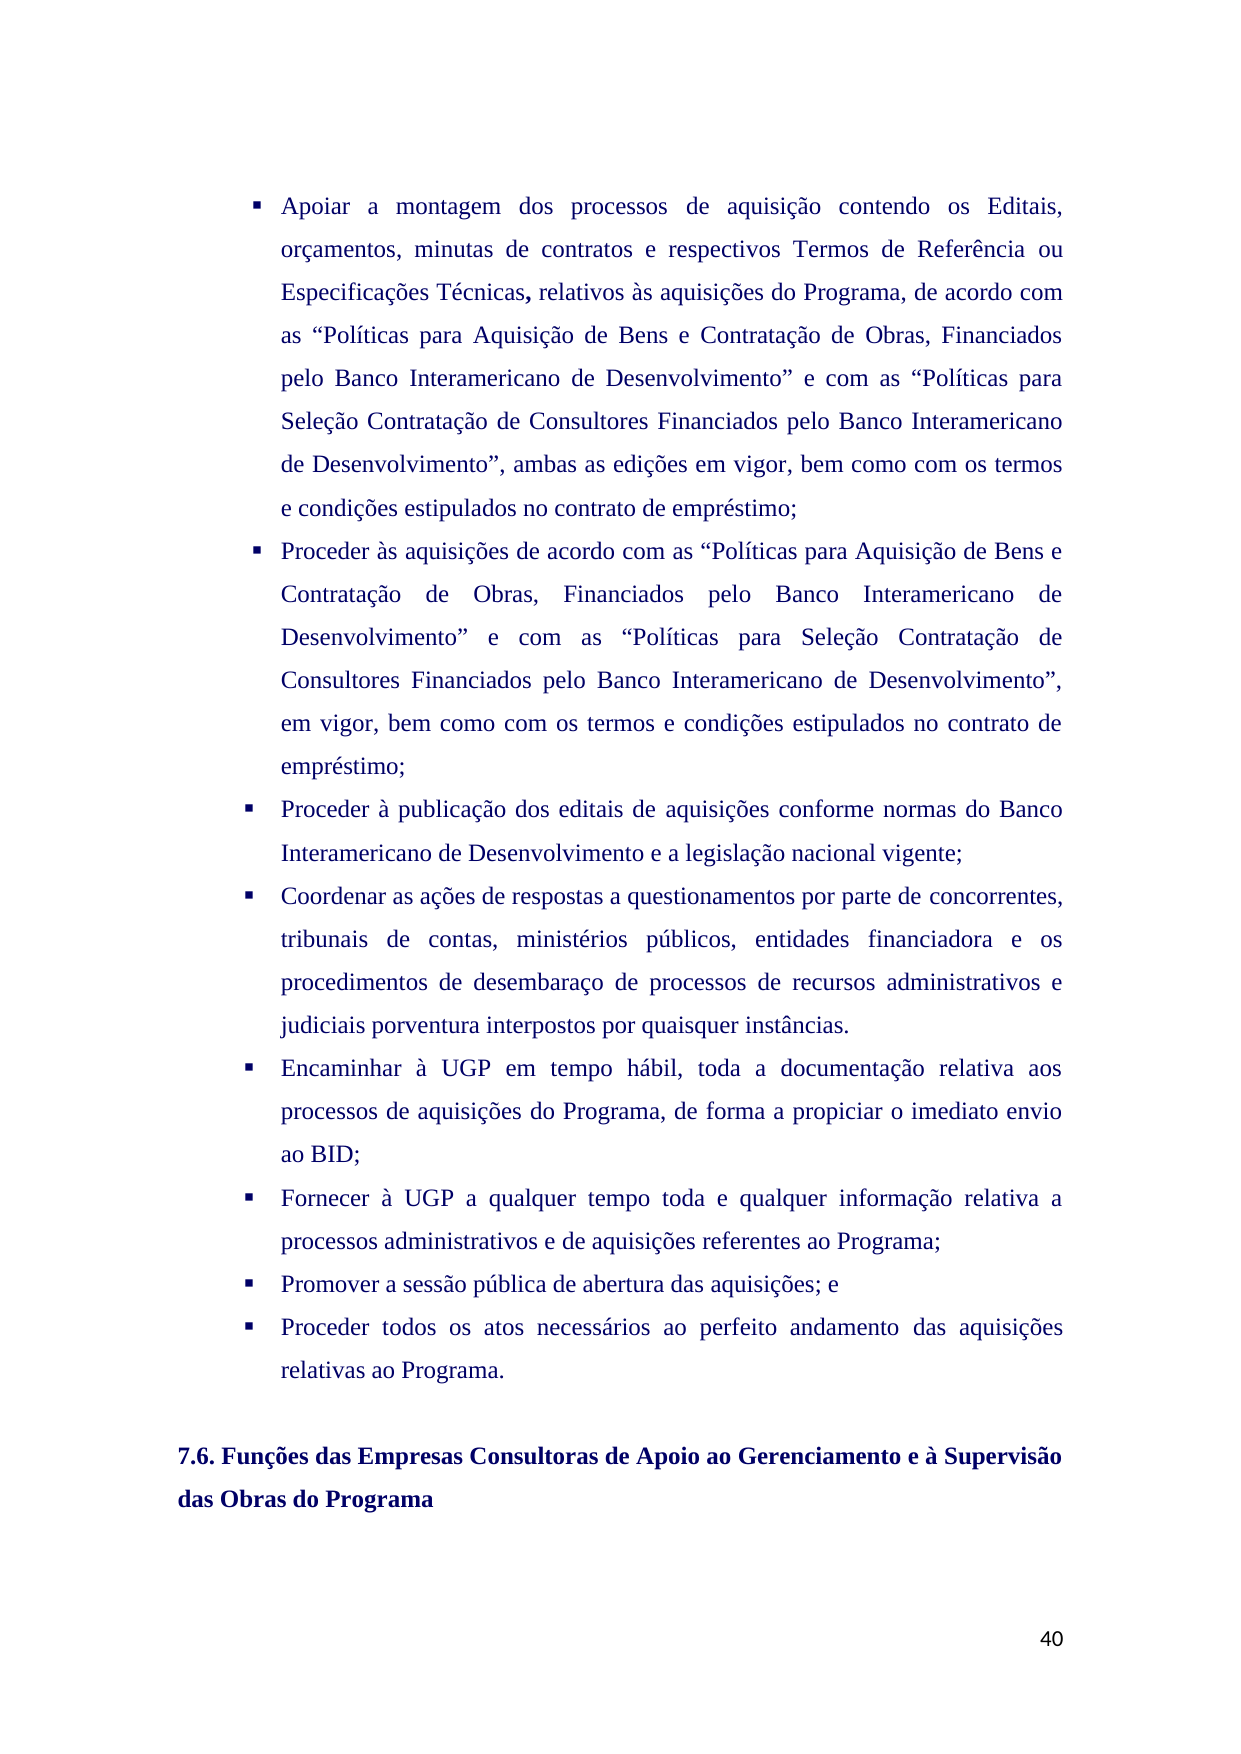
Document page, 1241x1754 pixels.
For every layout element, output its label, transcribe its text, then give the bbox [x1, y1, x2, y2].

text 7.6. Funções das Empresas Consultoras de Apoio ao Gerenciamento e à Supervisão das Obras do Programa [177, 1441, 1063, 1513]
list Coordenar as ações de respostas a questionamentos por parte de concorrentes, tribunais de contas, ministérios públicos, entidades financiadora e os procedimentos de desembaraço de processos de recursos administrativos e judiciais porventura interpostos por quaisquer instâncias. [243, 881, 1063, 1039]
list Proceder à publicação dos editais de aquisições conforme normas do Banco Interamericano de Desenvolvimento e a legislação nacional vigente; [243, 794, 1063, 866]
list Promover a sessão pública de abertura das aquisições; e [243, 1269, 1063, 1298]
list Apoiar a montagem dos processos de aquisição contendo os Editais, orçamentos, minutas de contratos e respectivos Termos de Referência ou Especificações Técnicas, relativos às aquisições do Programa, de acordo com as “Políticas para Aquisição de Bens e Contratação de Obras, Financiados pelo Banco Interamericano de Desenvolvimento” e com as “Políticas para Seleção Contratação de Consultores Financiados pelo Banco Interamericano de Desenvolvimento”, ambas as edições em vigor, bem como com os termos e condições estipulados no contrato de empréstimo; [251, 191, 1063, 521]
list Proceder às aquisições de acordo com as “Políticas para Aquisição de Bens e Contratação de Obras, Financiados pelo Banco Interamericano de Desenvolvimento” e com as “Políticas para Seleção Contratação de Consultores Financiados pelo Banco Interamericano de Desenvolvimento”, em vigor, bem como com os termos e condições estipulados no contrato de empréstimo; [251, 536, 1063, 780]
list Proceder todos os atos necessários ao perfeito andamento das aquisições relativas ao Programa. [243, 1312, 1063, 1384]
list Fornecer à UGP a qualquer tempo toda e qualquer informação relativa a processos administrativos e de aquisições referentes ao Programa; [243, 1183, 1063, 1254]
list Encaminhar à UGP em tempo hábil, toda a documentação relativa aos processos de aquisições do Programa, de forma a propiciar o imediato envio ao BID; [243, 1053, 1063, 1168]
